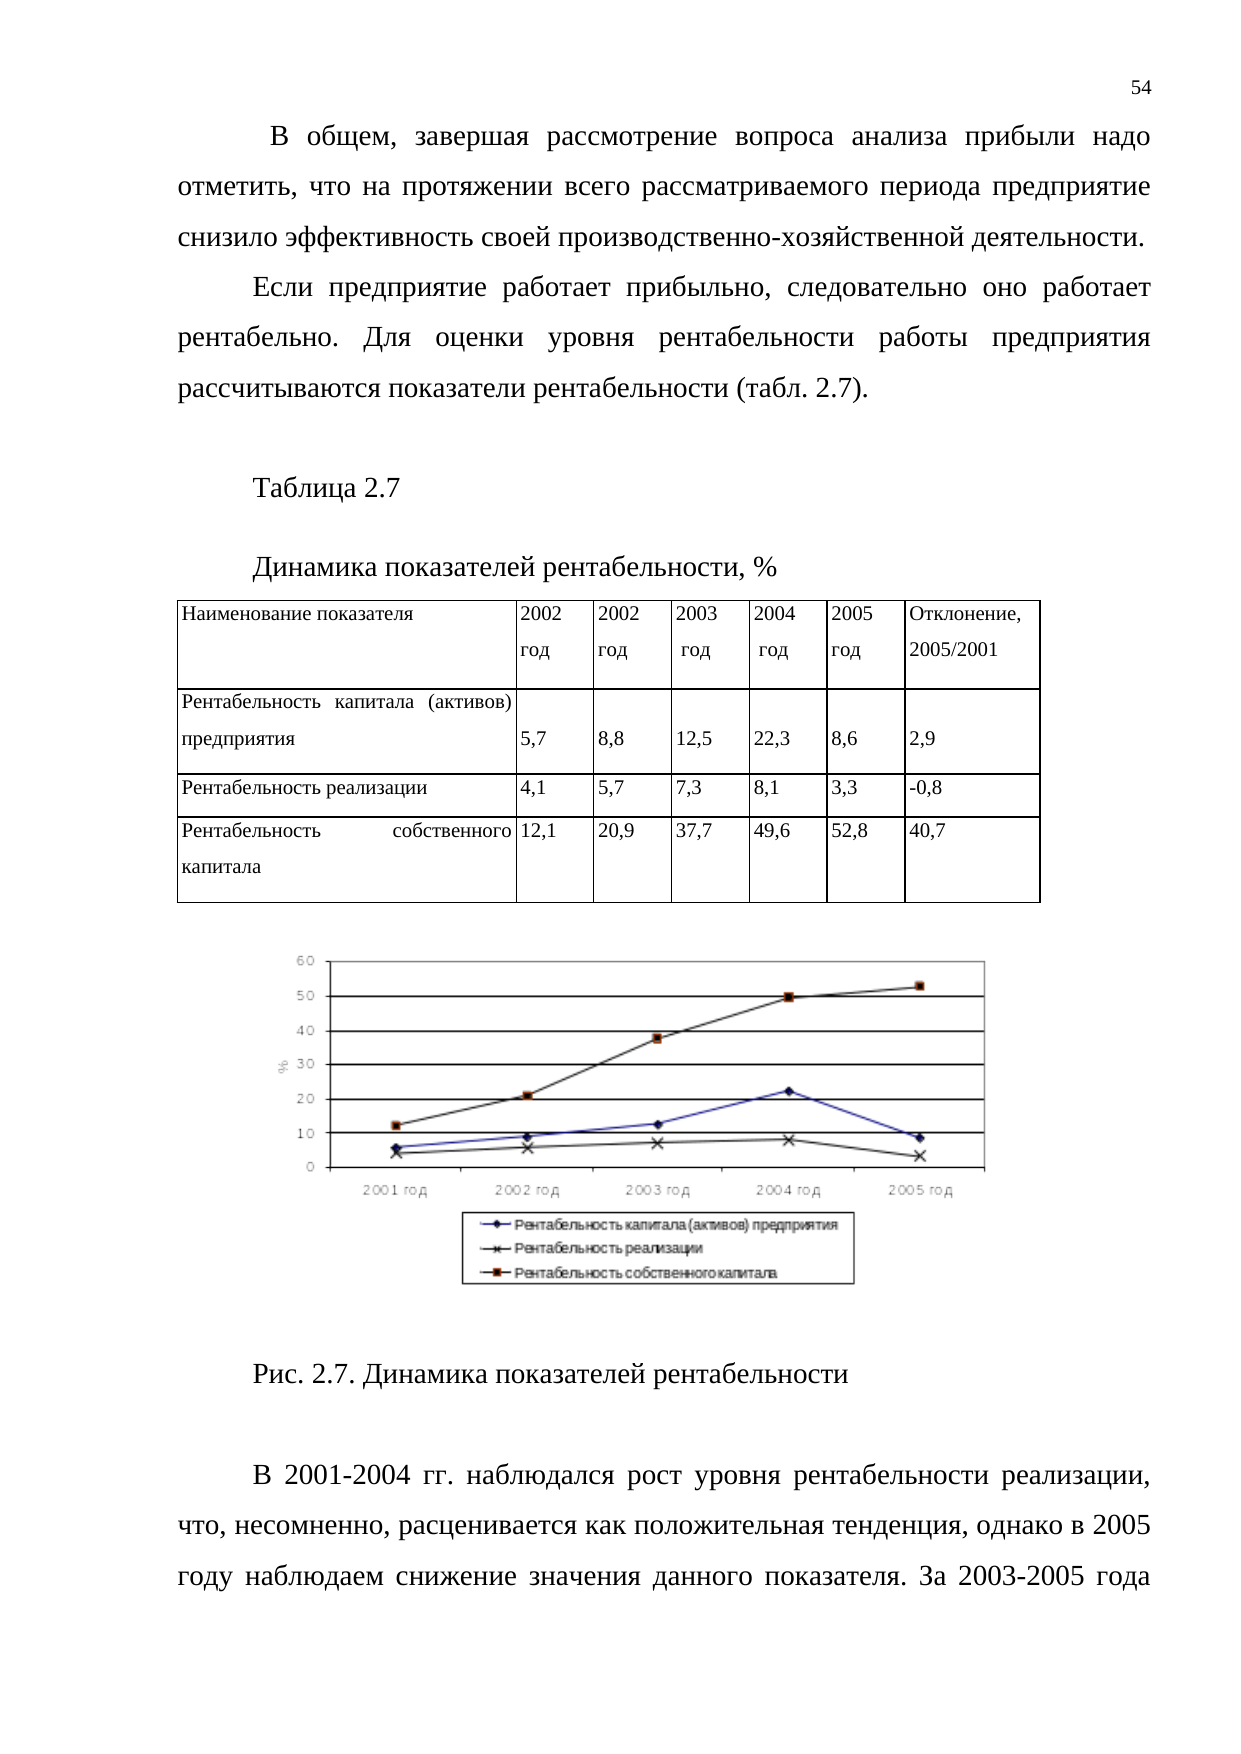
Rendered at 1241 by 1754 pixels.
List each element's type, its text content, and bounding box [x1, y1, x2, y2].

table_cell 40,7 [906, 818, 1039, 901]
table_header 2002 год [517, 601, 593, 688]
table_cell 49,6 [750, 818, 826, 901]
table_header 2004 год [750, 601, 826, 688]
table_header Наименование показателя [178, 601, 516, 688]
table_cell -0,8 [906, 775, 1039, 816]
table_cell 5,7 [517, 690, 593, 773]
table_cell 20,9 [594, 818, 671, 901]
table_cell 22,3 [750, 690, 826, 773]
table_cell 5,7 [594, 775, 671, 816]
table_header 2002 год [594, 601, 671, 688]
text Динамика показателей рентабельности, % [177, 549, 1152, 583]
table_cell 3,3 [828, 775, 904, 816]
table_header 2005 год [828, 601, 904, 688]
table_cell 8,8 [594, 690, 671, 773]
text Рис. 2.7. Динамика показателей рентабельности [177, 1357, 1152, 1390]
table_cell Рентабельность капитала (активов) предприятия [178, 690, 516, 773]
text Таблица 2.7 [177, 470, 1152, 504]
table_cell Рентабельность собственного капитала [178, 818, 516, 901]
table_header 2003 год [672, 601, 749, 688]
table_cell 8,6 [828, 690, 904, 773]
table_cell 7,3 [672, 775, 749, 816]
table_cell 2,9 [906, 690, 1039, 773]
table_cell 4,1 [517, 775, 593, 816]
table_cell 8,1 [750, 775, 826, 816]
table_header Отклонение, 2005/2001 [906, 601, 1039, 688]
table_cell 52,8 [828, 818, 904, 901]
table_cell 12,1 [517, 818, 593, 901]
table_cell Рентабельность реализации [178, 775, 516, 816]
text В общем, завершая рассмотрение вопроса анализа прибыли надо отметить, что на протяжении всего рассматриваемого периода предприятие снизило эффективность своей производственно-хозяйственной деятельности. [177, 118, 1152, 252]
text Если предприятие работает прибыльно, следовательно оно работает рентабельно. Для оценки уровня рентабельности работы предприятия рассчитываются показатели рентабельности (табл. 2.7). [177, 269, 1152, 403]
table_cell 12,5 [672, 690, 749, 773]
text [177, 1457, 1152, 1591]
table_cell 37,7 [672, 818, 749, 901]
